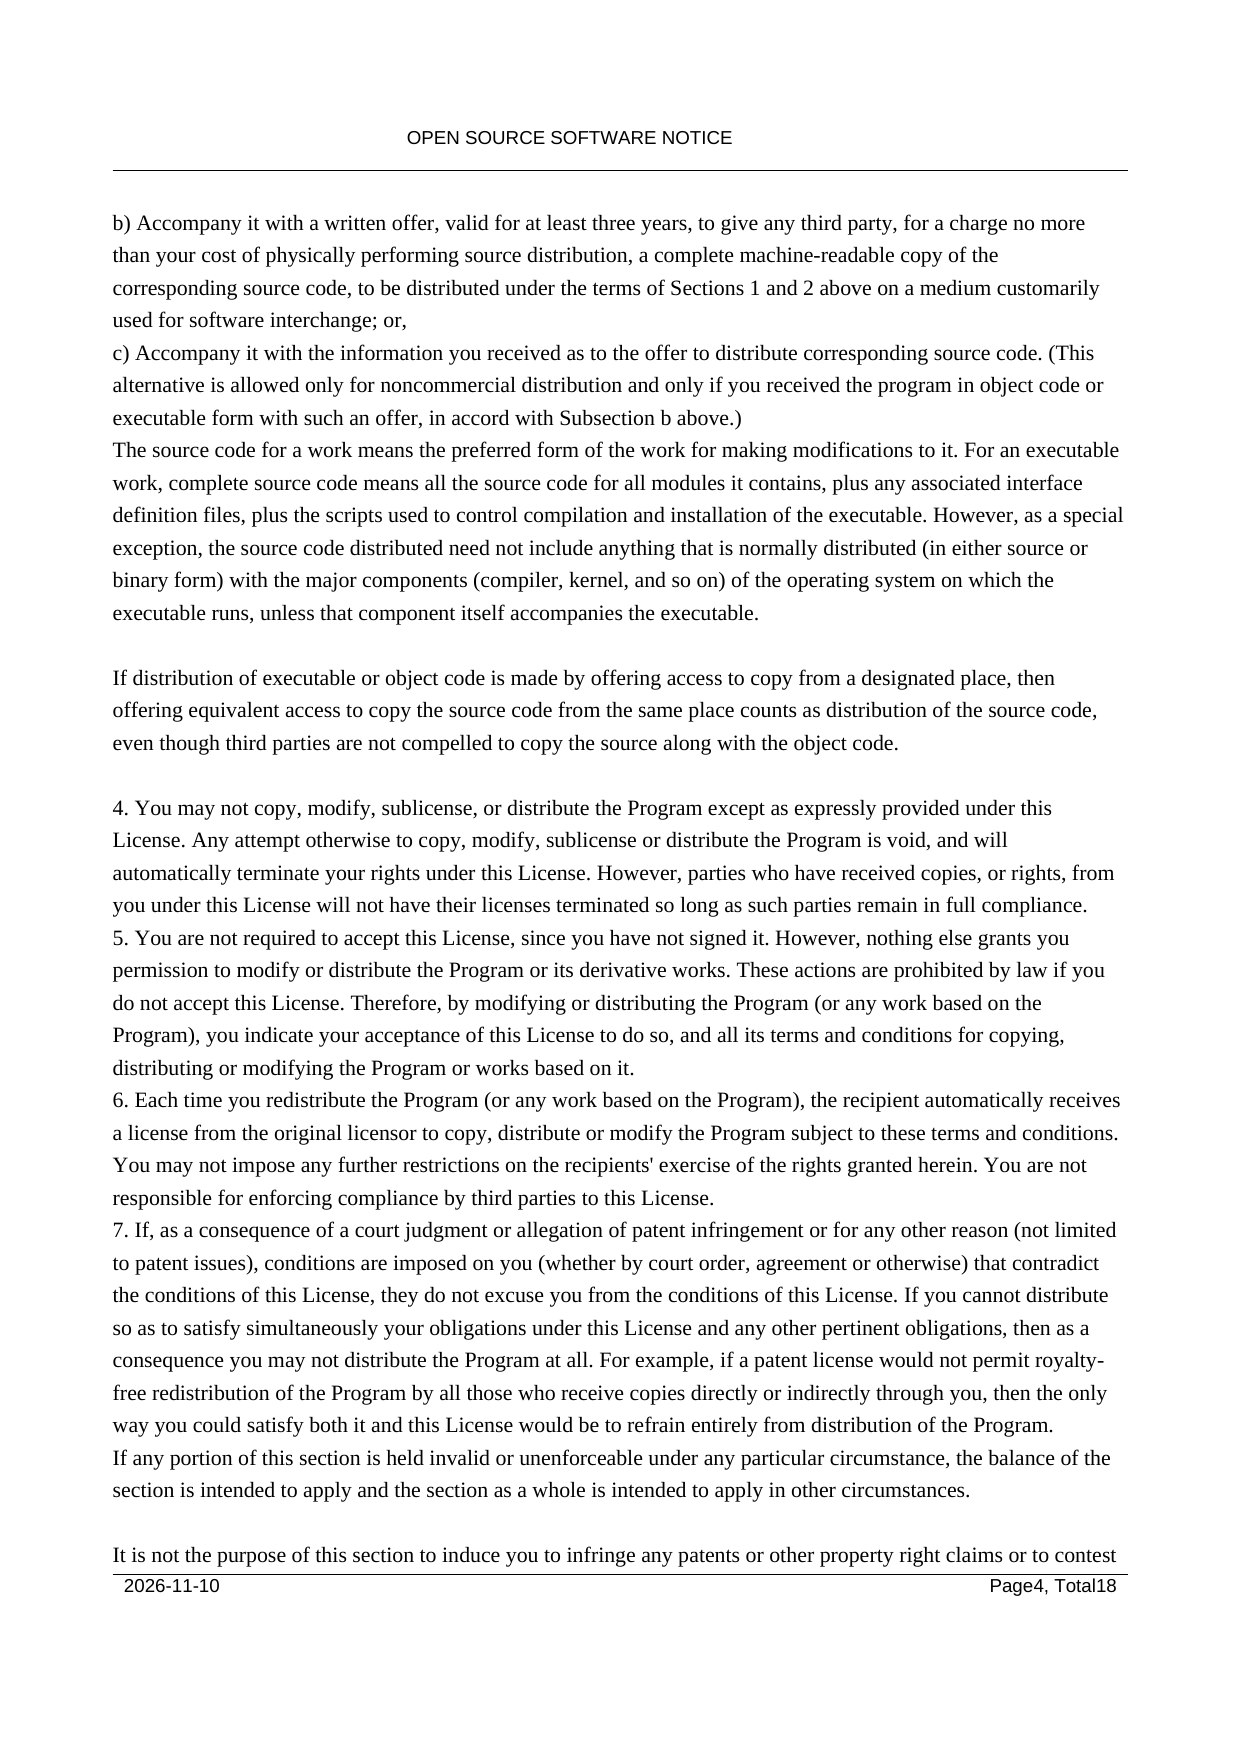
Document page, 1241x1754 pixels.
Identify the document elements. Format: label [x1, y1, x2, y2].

text [112, 206, 1128, 1571]
